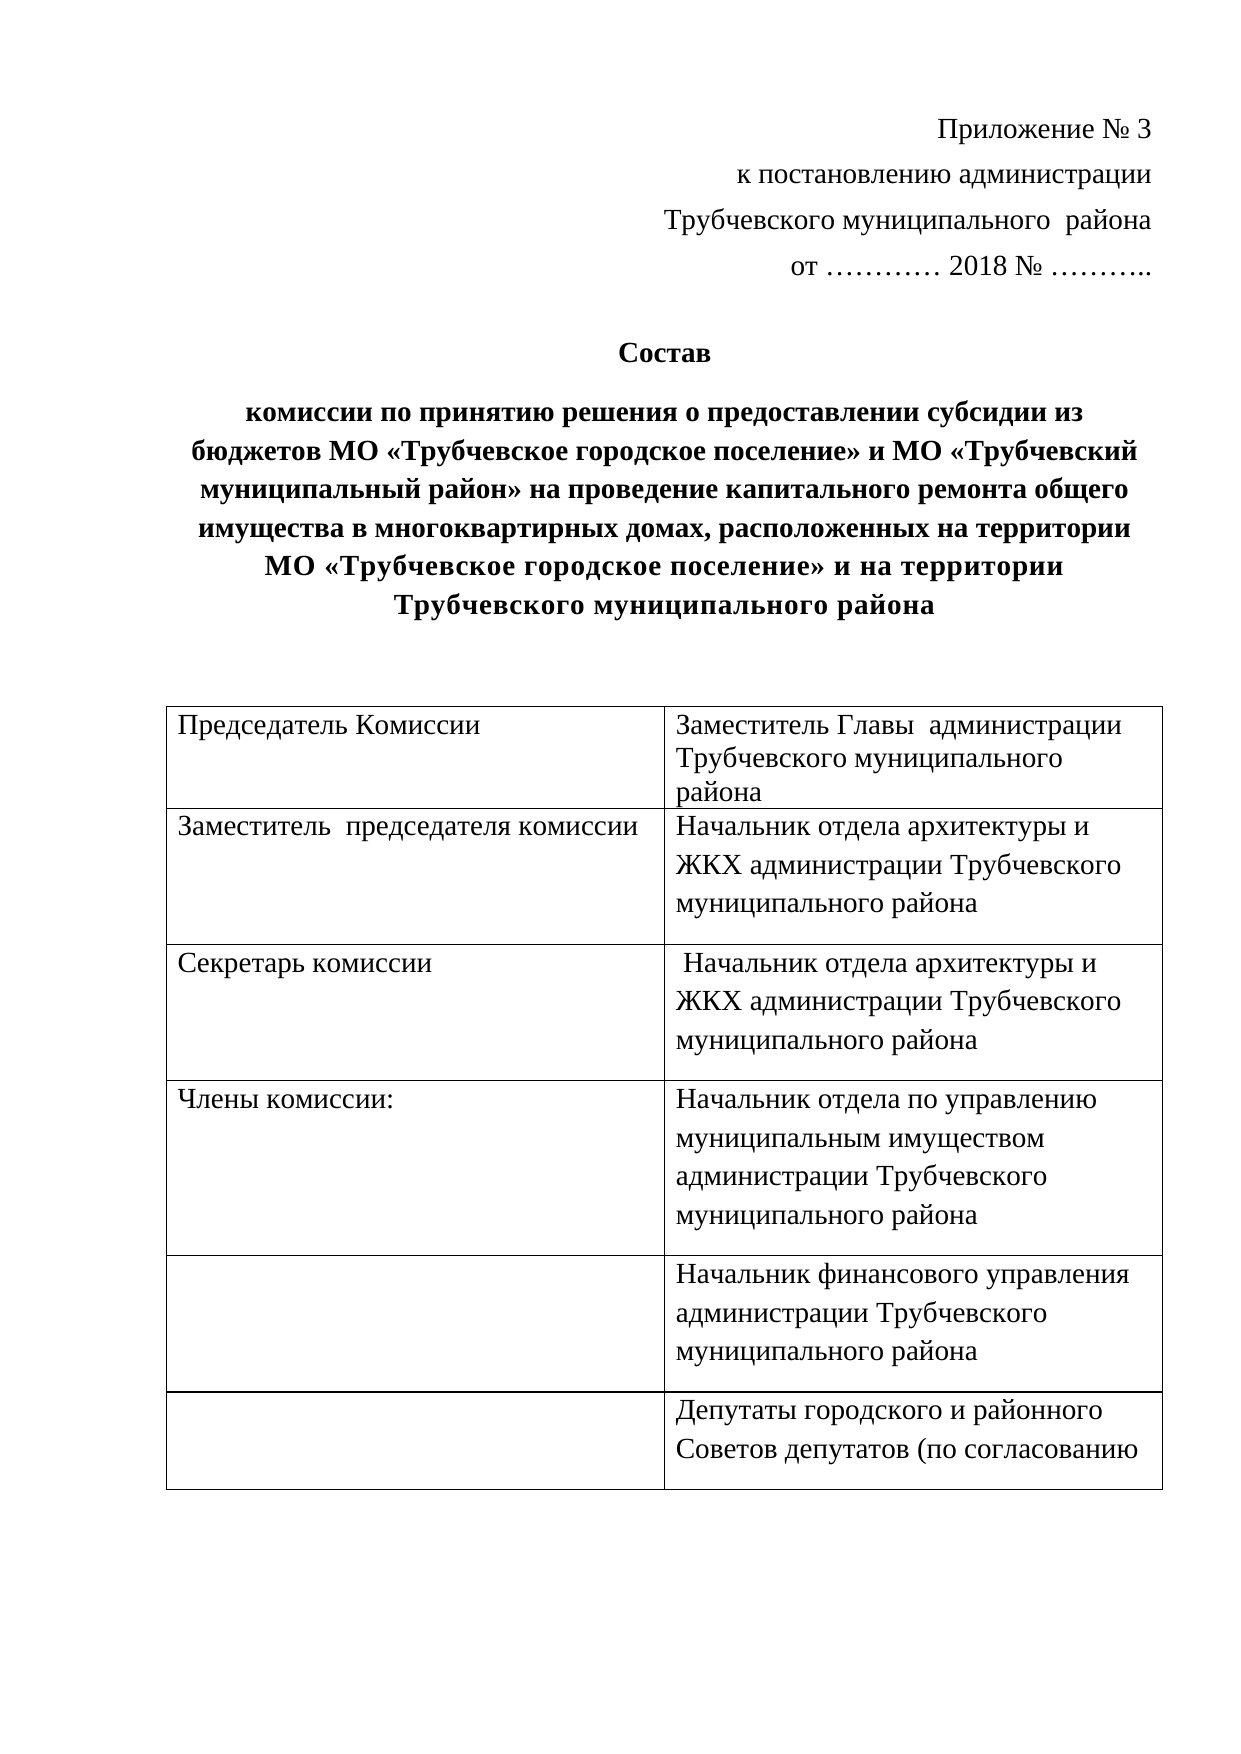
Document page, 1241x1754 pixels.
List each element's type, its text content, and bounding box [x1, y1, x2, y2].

text к постановлению администрации [177, 164, 1152, 189]
text от ………… 2018 № ……….. [177, 256, 1152, 281]
table_cell Депутаты городского и районного Советов депутатов (по согласованию [665, 1393, 1162, 1489]
text комиссии по принятию решения о предоставлении субсидии из бюджетов МО «Трубчевское городское поселение» и МО «Трубчевский муниципальный район» на проведение капитального ремонта общего имущества в многоквартирных домах, расположенных на территории МО «Трубчевское городское поселение» и на территории Трубчевского муниципального района [177, 394, 1152, 621]
table_cell [167, 1393, 664, 1489]
table_cell Начальник отдела архитектуры и ЖКХ администрации Трубчевского муниципального района [665, 809, 1162, 944]
table_cell Начальник отдела архитектуры и ЖКХ администрации Трубчевского муниципального района [665, 945, 1162, 1080]
table_cell Заместитель председателя комиссии [167, 809, 664, 944]
table_cell Начальник отдела по управлению муниципальным имуществом администрации Трубчевского муниципального района [665, 1081, 1162, 1255]
text Трубчевского муниципального района [177, 210, 1152, 235]
text Состав [177, 335, 1152, 368]
table_cell Начальник финансового управления администрации Трубчевского муниципального района [665, 1256, 1162, 1391]
table_header Заместитель Главы администрации Трубчевского муниципального района [665, 707, 1162, 807]
table_cell Секретарь комиссии [167, 945, 664, 1080]
text Приложение № 3 [177, 118, 1152, 143]
table_header Председатель Комиссии [167, 707, 664, 807]
table_cell Члены комиссии: [167, 1081, 664, 1255]
table_cell [167, 1256, 664, 1391]
